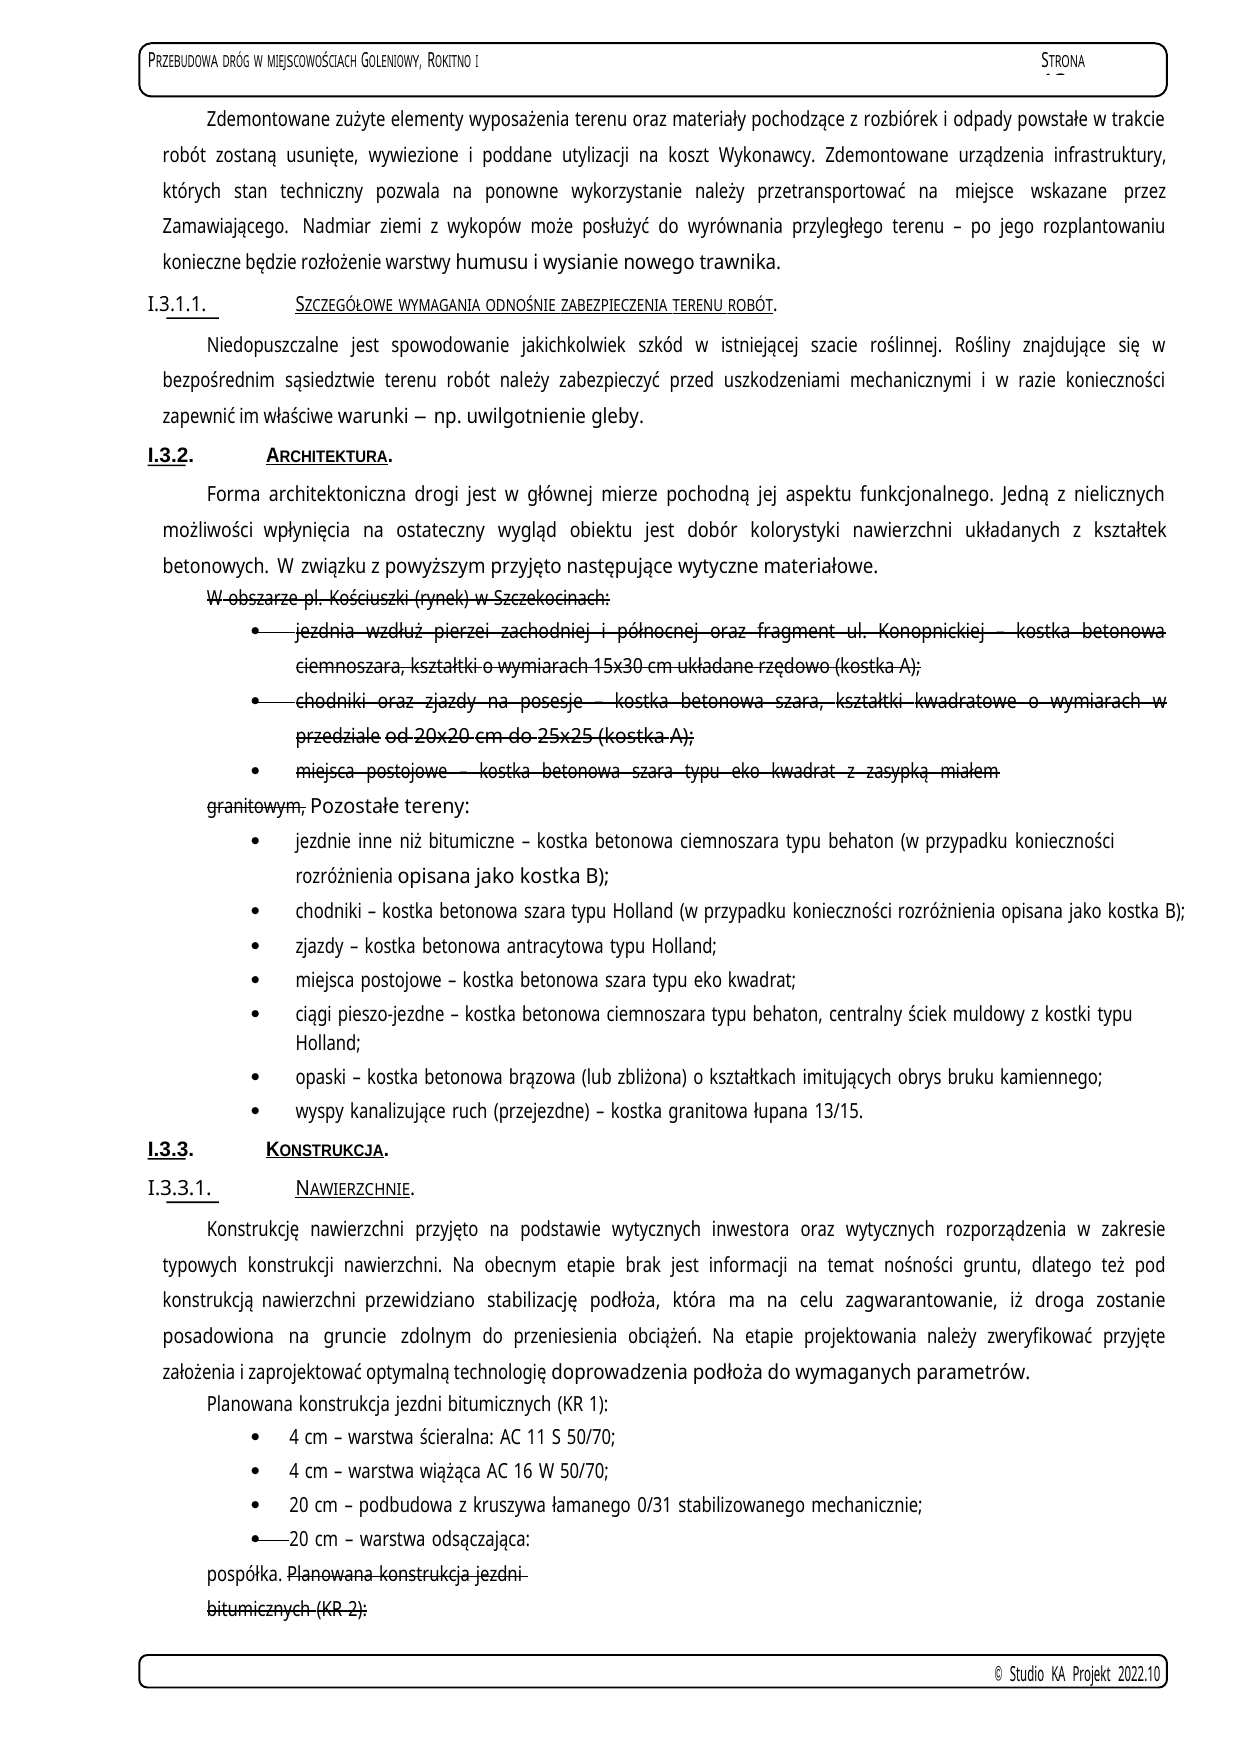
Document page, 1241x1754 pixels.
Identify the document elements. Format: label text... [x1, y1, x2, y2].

list NAWIERZCHNIE. [148, 1173, 1190, 1201]
list chodniki oraz zjazdy na posesje – kostka betonowa szara, kształtki kwadratowe o wymiarach w przedziale od 20x20 cm do 25x25 (kostka A); [252, 686, 1167, 702]
list zjazdy – kostka betonowa antracytowa typu Holland; [252, 931, 1190, 959]
text Planowana konstrukcja jezdni bitumicznych (KR 1): [207, 1393, 1190, 1416]
text I.3.1.1. SZCZEGÓŁOWE WYMAGANIA ODNOŚNIE ZABEZPIECZENIA TERENU ROBÓT. [148, 289, 1190, 317]
list ciągi pieszo-jezdne – kostka betonowa ciemnoszara typu behaton, centralny ściek muldowy z kostki typu Holland; [252, 999, 1190, 1056]
list KONSTRUKCJA. [148, 1136, 1190, 1160]
text Forma architektoniczna drogi jest w głównej mierze pochodną jej aspektu funkcjonalnego. Jedną z nielicznych możliwości wpłynięcia na ostateczny wygląd obiektu jest dobór kolorystyki nawierzchni układanych z kształtek betonowych. W związku z powyższym przyjęto następujące wytyczne materiałowe. [162, 479, 1167, 579]
list miejsca postojowe – kostka betonowa szara typu eko kwadrat z zasypką miałem granitowym, Pozostałe tereny: [207, 756, 1000, 819]
list chodniki oraz zjazdy na posesje – kostka betonowa szara, kształtki kwadratowe o wymiarach w przedziale od 20x20 cm do 25x25 (kostka A); [252, 703, 1167, 749]
list wyspy kanalizujące ruch (przejezdne) – kostka granitowa łupana 13/15. [252, 1096, 1190, 1124]
text Niedopuszczalne jest spowodowanie jakichkolwiek szkód w istniejącej szacie roślinnej. Rośliny znajdujące się w bezpośrednim sąsiedztwie terenu robót należy zabezpieczyć przed uszkodzeniami mechanicznymi i w razie konieczności zapewnić im właściwe warunki – np. uwilgotnienie gleby. [162, 330, 1166, 430]
list ARCHITEKTURA. [148, 443, 1190, 467]
text W obszarze pl. Kościuszki (rynek) w Szczekocinach: [207, 587, 1190, 610]
list jezdnia wzdłuż pierzei zachodniej i północnej oraz fragment ul. Konopnickiej – kostka betonowa ciemnoszara, kształtki o wymiarach 15x30 cm układane rzędowo (kostka A); [252, 616, 1167, 679]
list 4 cm – warstwa wiążąca AC 16 W 50/70; [252, 1456, 1190, 1484]
list 20 cm – warstwa odsączająca: pospółka. Planowana konstrukcja jezdni bitumicznych (KR 2): [207, 1524, 600, 1622]
list miejsca postojowe – kostka betonowa szara typu eko kwadrat; [252, 965, 1190, 993]
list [252, 1490, 1190, 1519]
list opaski – kostka betonowa brązowa (lub zbliżona) o kształtkach imitujących obrys bruku kamiennego; [252, 1062, 1190, 1090]
list 4 cm – warstwa ścieralna: AC 11 S 50/70; [252, 1422, 1190, 1450]
text Zdemontowane zużyte elementy wyposażenia terenu oraz materiały pochodzące z rozbiórek i odpady powstałe w trakcie robót zostaną usunięte, wywiezione i poddane utylizacji na koszt Wykonawcy. Zdemontowane urządzenia infrastruktury, których stan techniczny pozwala na ponowne wykorzystanie należy przetransportować na miejsce wskazane przez Zamawiającego. Nadmiar ziemi z wykopów może posłużyć do wyrównania przyległego terenu – po jego rozplantowaniu konieczne będzie rozłożenie warstwy humusu i wysianie nowego trawnika. [162, 104, 1167, 276]
list chodniki – kostka betonowa szara typu Holland (w przypadku konieczności rozróżnienia opisana jako kostka B); [252, 897, 1190, 925]
text Konstrukcję nawierzchni przyjęto na podstawie wytycznych inwestora oraz wytycznych rozporządzenia w zakresie typowych konstrukcji nawierzchni. Na obecnym etapie brak jest informacji na temat nośności gruntu, dlatego też pod konstrukcją nawierzchni przewidziano stabilizację podłoża, która ma na celu zagwarantowanie, iż droga zostanie posadowiona na gruncie zdolnym do przeniesienia obciążeń. Na etapie projektowania należy zweryfikować przyjęte założenia i zaprojektować optymalną technologię doprowadzenia podłoża do wymaganych parametrów. [162, 1214, 1167, 1385]
list jezdnie inne niż bitumiczne – kostka betonowa ciemnoszara typu behaton (w przypadku konieczności rozróżnienia opisana jako kostka B); [252, 826, 1166, 889]
